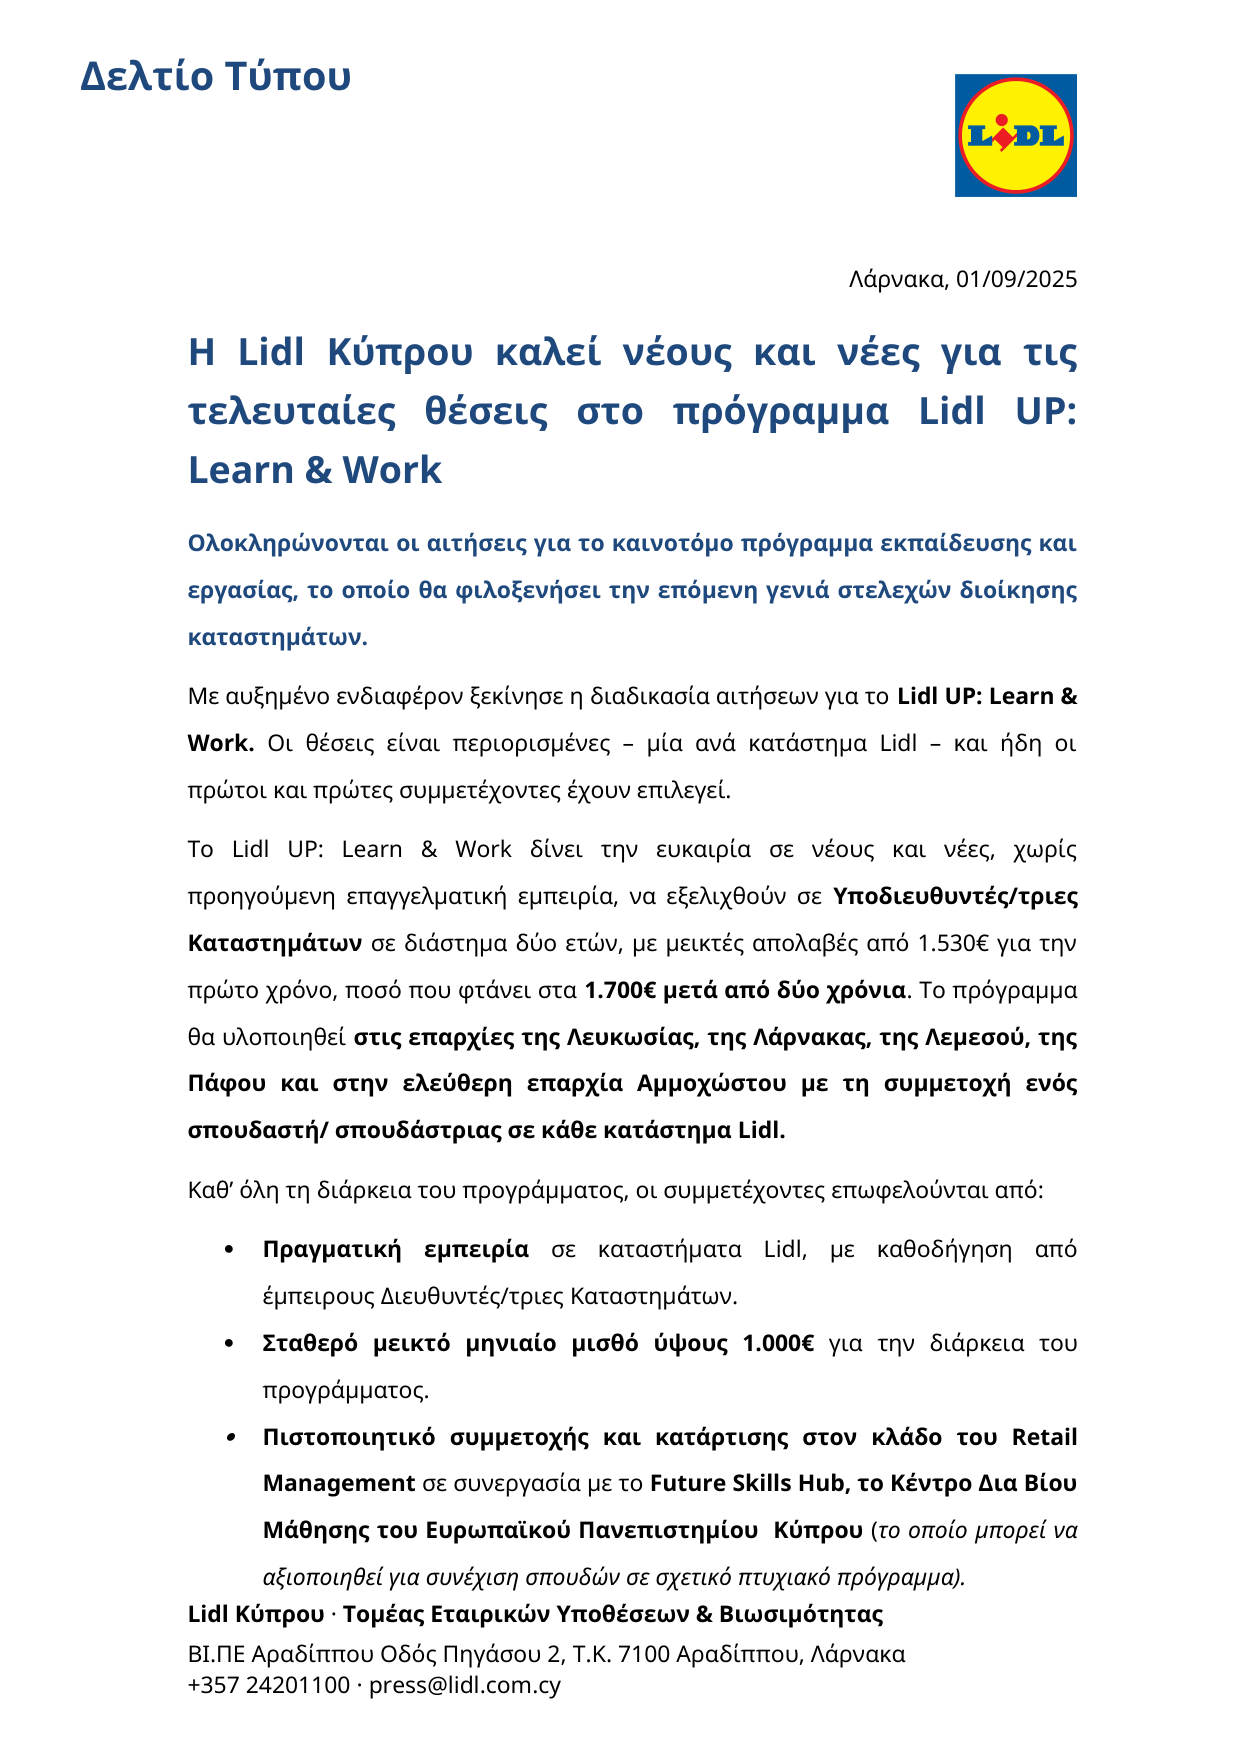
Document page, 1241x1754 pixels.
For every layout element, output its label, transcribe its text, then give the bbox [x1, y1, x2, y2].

text Ολοκληρώνονται οι αιτήσεις για το καινοτόμο πρόγραμμα εκπαίδευσης και εργασίας, το οποίο θα φιλοξενήσει την επόμενη γενιά στελεχών διοίκησης καταστημάτων. [187, 527, 1078, 652]
list Σταθερό μεικτό μηνιαίο μισθό ύψους 1.000€ για την διάρκεια του προγράμματος. [225, 1327, 1078, 1405]
list Πιστοποιητικό συμμετοχής και κατάρτισης στον κλάδο του Retail Management σε συνεργασία με το Future Skills Hub, το Κέντρο Δια Βίου Μάθησης του Ευρωπαϊκού Πανεπιστημίου Κύπρου (το οποίο μπορεί να αξιοποιηθεί για συνέχιση σπουδών σε σχετικό πτυχιακό πρόγραμμα). [225, 1420, 1078, 1592]
picture [954, 73, 1078, 198]
text Καθ’ όλη τη διάρκεια του προγράμματος, οι συμμετέχοντες επωφελούνται από: [187, 1173, 1078, 1205]
text Η Lidl Κύπρου καλεί νέους και νέες για τις τελευταίες θέσεις στο πρόγραμμα Lidl UP: Learn & Work [187, 326, 1078, 494]
text Λάρνακα, 01/09/2025 [187, 263, 1078, 294]
list Πραγματική εμπειρία σε καταστήματα Lidl, με καθοδήγηση από έμπειρους Διευθυντές/τριες Καταστημάτων. [225, 1233, 1078, 1311]
text Με αυξημένο ενδιαφέρον ξεκίνησε η διαδικασία αιτήσεων για το Lidl UP: Learn & Work. Οι θέσεις είναι περιορισμένες – μία ανά κατάστημα Lidl – και ήδη οι πρώτοι και πρώτες συμμετέχοντες έχουν επιλεγεί. [187, 680, 1078, 805]
text Το Lidl UP: Learn & Work δίνει την ευκαιρία σε νέους και νέες, χωρίς προηγούμενη επαγγελματική εμπειρία, να εξελιχθούν σε Υποδιευθυντές/τριες Καταστημάτων σε διάστημα δύο ετών, με μεικτές απολαβές από 1.530€ για την πρώτο χρόνο, ποσό που φτάνει στα 1.700€ μετά από δύο χρόνια. Το πρόγραμμα θα υλοποιηθεί στις επαρχίες της Λευκωσίας, της Λάρνακας, της Λεμεσού, της Πάφου και στην ελεύθερη επαρχία Αμμοχώστου με τη συμμετοχή ενός σπουδαστή/ σπουδάστριας σε κάθε κατάστημα Lidl. [187, 833, 1078, 1145]
